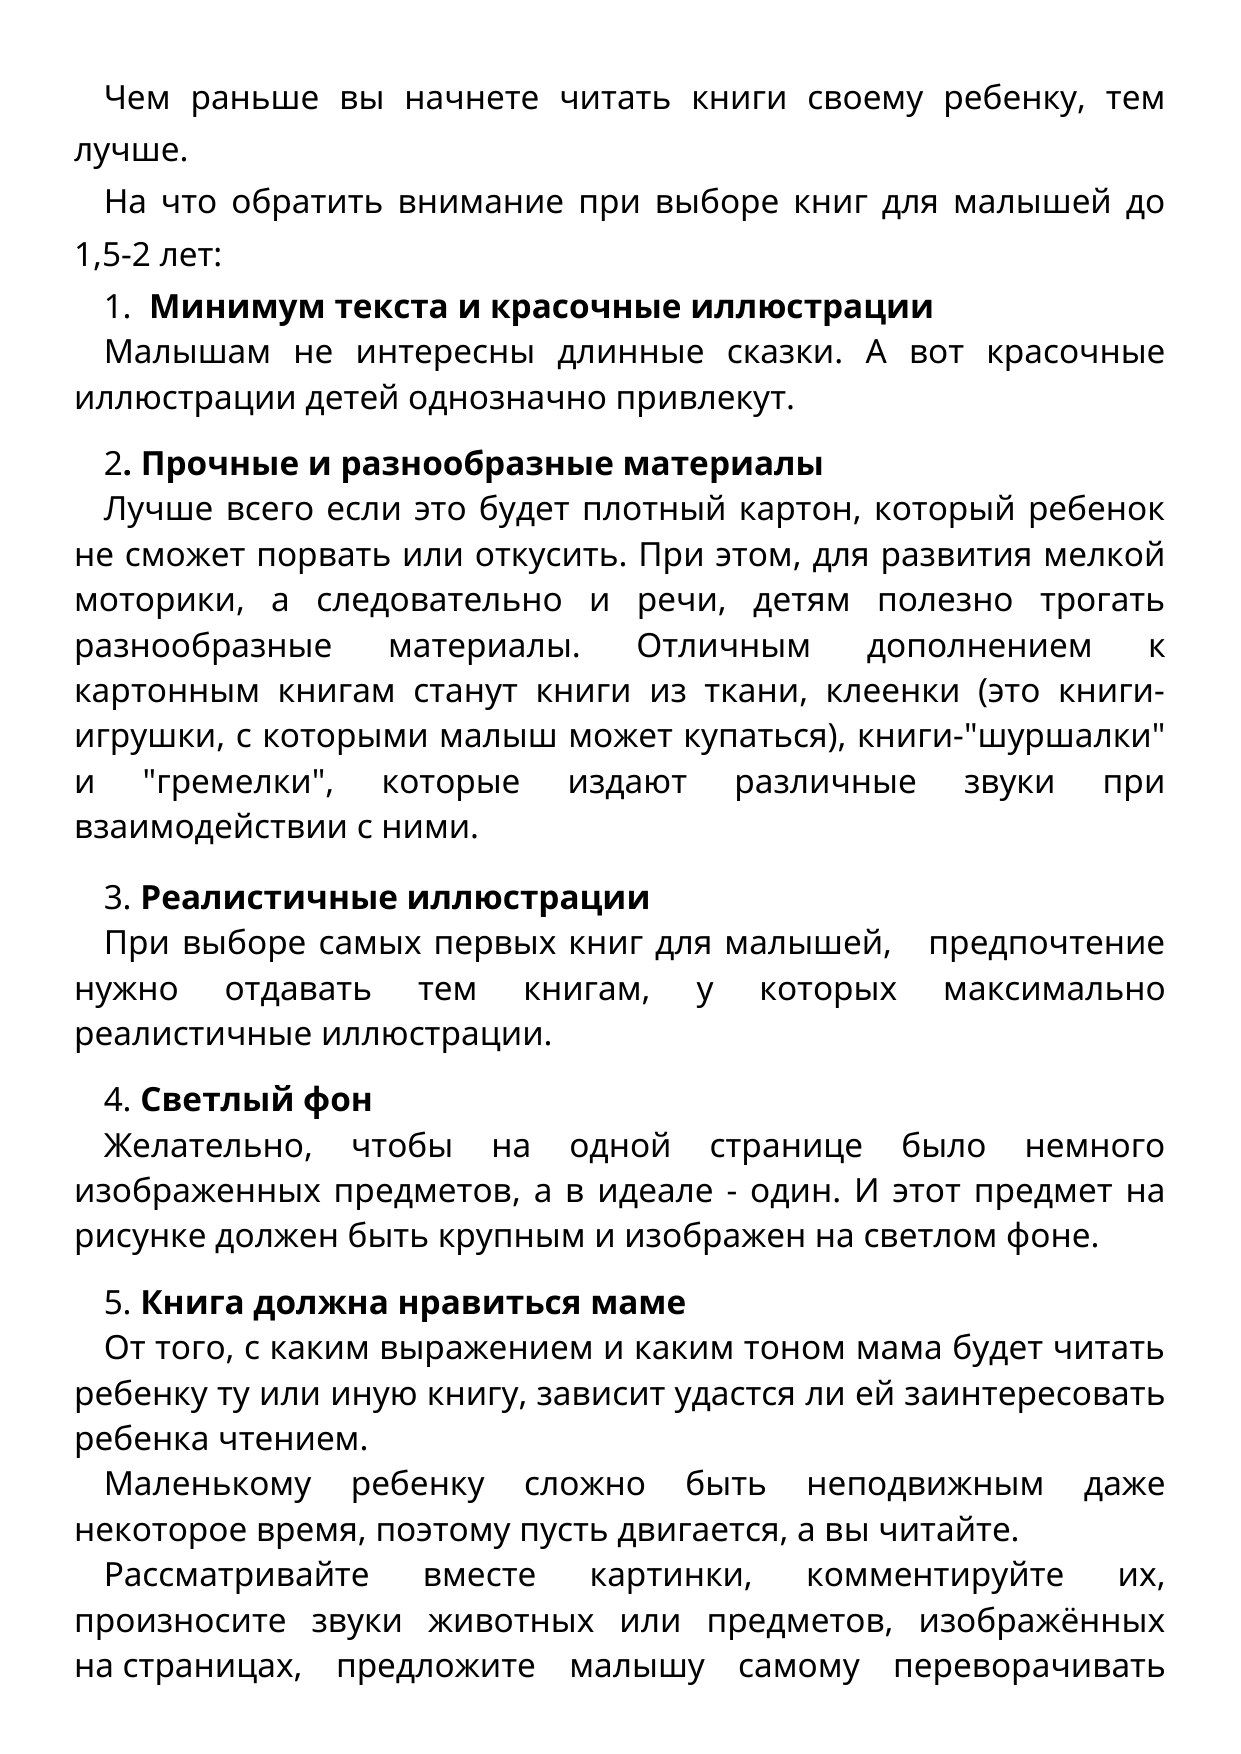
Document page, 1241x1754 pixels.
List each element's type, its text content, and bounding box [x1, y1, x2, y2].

text 2. Прочные и разнообразные материалы [74, 440, 1167, 485]
text Маленькому ребенку сложно быть неподвижным даже некоторое время, поэтому пусть двигается, а вы читайте. [74, 1460, 1167, 1551]
text 4. Светлый фон [74, 1076, 1167, 1121]
text 3. Реалистичные иллюстрации [74, 873, 1167, 919]
text Малышам не интересны длинные сказки. А вот красочные иллюстрации детей однозначно привлекут. [74, 328, 1167, 419]
text На что обратить внимание при выборе книг для малышей до 1,5-2 лет: [74, 178, 1167, 276]
text При выборе самых первых книг для малышей, предпочтение нужно отдавать тем книгам, у которых максимально реалистичные иллюстрации. [74, 919, 1167, 1055]
text Желательно, чтобы на одной странице было немного изображенных предметов, а в идеале - один. И этот предмет на рисунке должен быть крупным и изображен на светлом фоне. [74, 1121, 1167, 1258]
text 5. Книга должна нравиться маме [74, 1278, 1167, 1324]
text От того, с каким выражением и каким тоном мама будет читать ребенку ту или иную книгу, зависит удастся ли ей заинтересовать ребенка чтением. [74, 1324, 1167, 1460]
text Чем раньше вы начнете читать книги своему ребенку, тем лучше. [74, 74, 1167, 171]
list Минимум текста и красочные иллюстрации [74, 283, 1167, 328]
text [74, 1551, 1167, 1687]
text Лучше всего если это будет плотный картон, который ребенок не сможет порвать или откусить. При этом, для развития мелкой моторики, а следовательно и речи, детям полезно трогать разнообразные материалы. Отличным дополнением к картонным книгам станут книги из ткани, клеенки (это книги-игрушки, с которыми малыш может купаться), книги-"шуршалки" и "гремелки", которые издают различные звуки при взаимодействии с ними. [74, 485, 1167, 848]
